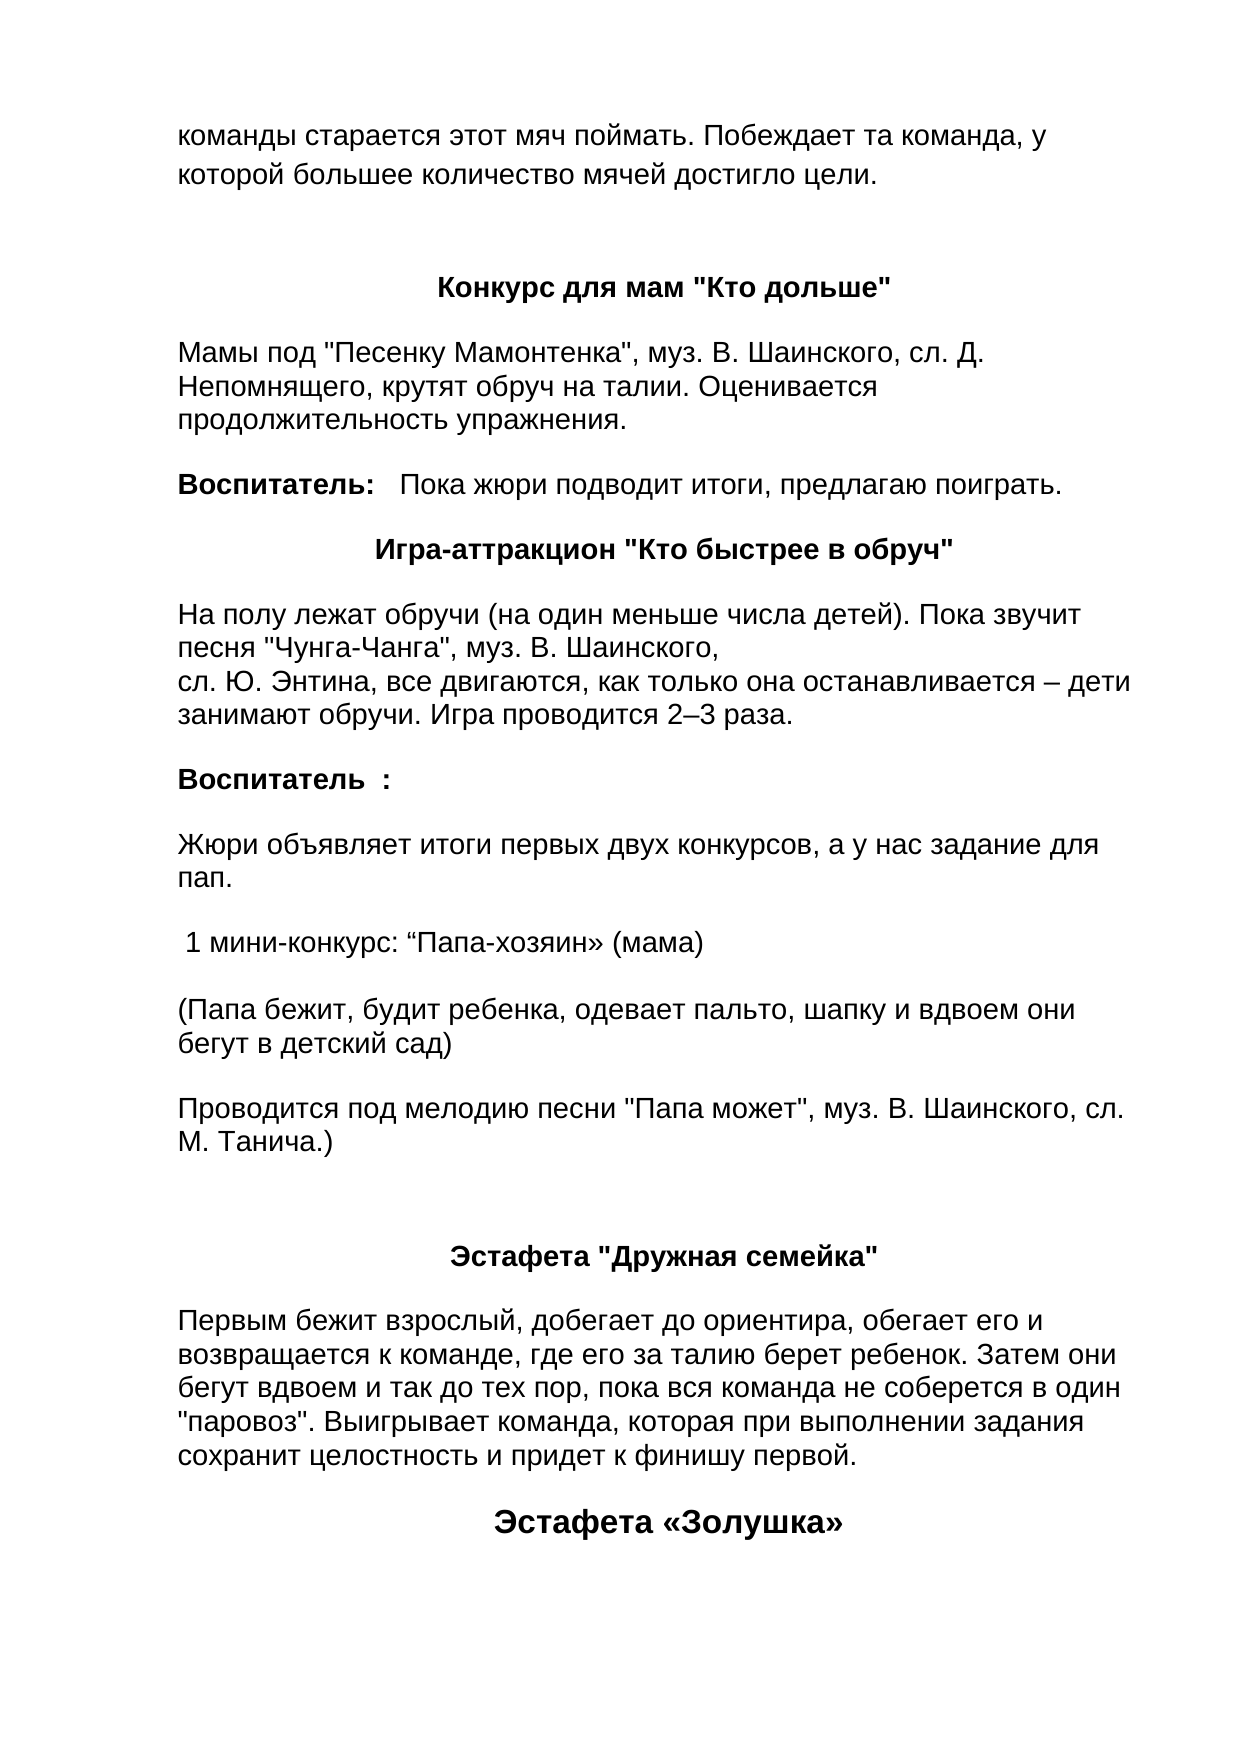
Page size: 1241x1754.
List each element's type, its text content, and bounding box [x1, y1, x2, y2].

text На полу лежат обручи (на один меньше числа детей). Пока звучит песня "Чунга-Чанга", муз. В. Шаинского, сл. Ю. Энтина, все двигаются, как только она останавливается – дети занимают обручи. Игра проводится 2–3 раза. [177, 597, 1152, 731]
text 1 мини-конкурс: “Папа-хозяин» (мама) (Папа бежит, будит ребенка, одевает пальто, шапку и вдвоем они бегут в детский сад) [177, 925, 1152, 1059]
text Жюри объявляет итоги первых двух конкурсов, а у нас задание для пап. [177, 827, 1152, 894]
text Эстафета «Золушка» [177, 1502, 1152, 1541]
text Первым бежит взрослый, добегает до ориентира, обегает его и возвращается к команде, где его за талию берет ребенок. Затем они бегут вдвоем и так до тех пор, пока вся команда не соберется в один "паровоз". Выигрывает команда, которая при выполнении задания сохранит целостность и придет к финишу первой. [177, 1303, 1152, 1471]
text Игра-аттракцион "Кто быстрее в обруч" [177, 532, 1152, 565]
text Воспитатель : [177, 762, 1152, 796]
text Мамы под "Песенку Мамонтенка", муз. В. Шаинского, сл. Д. Непомнящего, крутят обруч на талии. Оценивается продолжительность упражнения. [177, 335, 1152, 436]
text Эстафета "Дружная семейка" [177, 1238, 1152, 1272]
text Конкурс для мам "Кто дольше" [177, 270, 1152, 304]
text Воспитатель: Пока жюри подводит итоги, предлагаю поиграть. [177, 467, 1152, 501]
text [177, 118, 1152, 190]
text Проводится под мелодию песни "Папа может", муз. В. Шаинского, сл. М. Танича.) [177, 1091, 1152, 1158]
